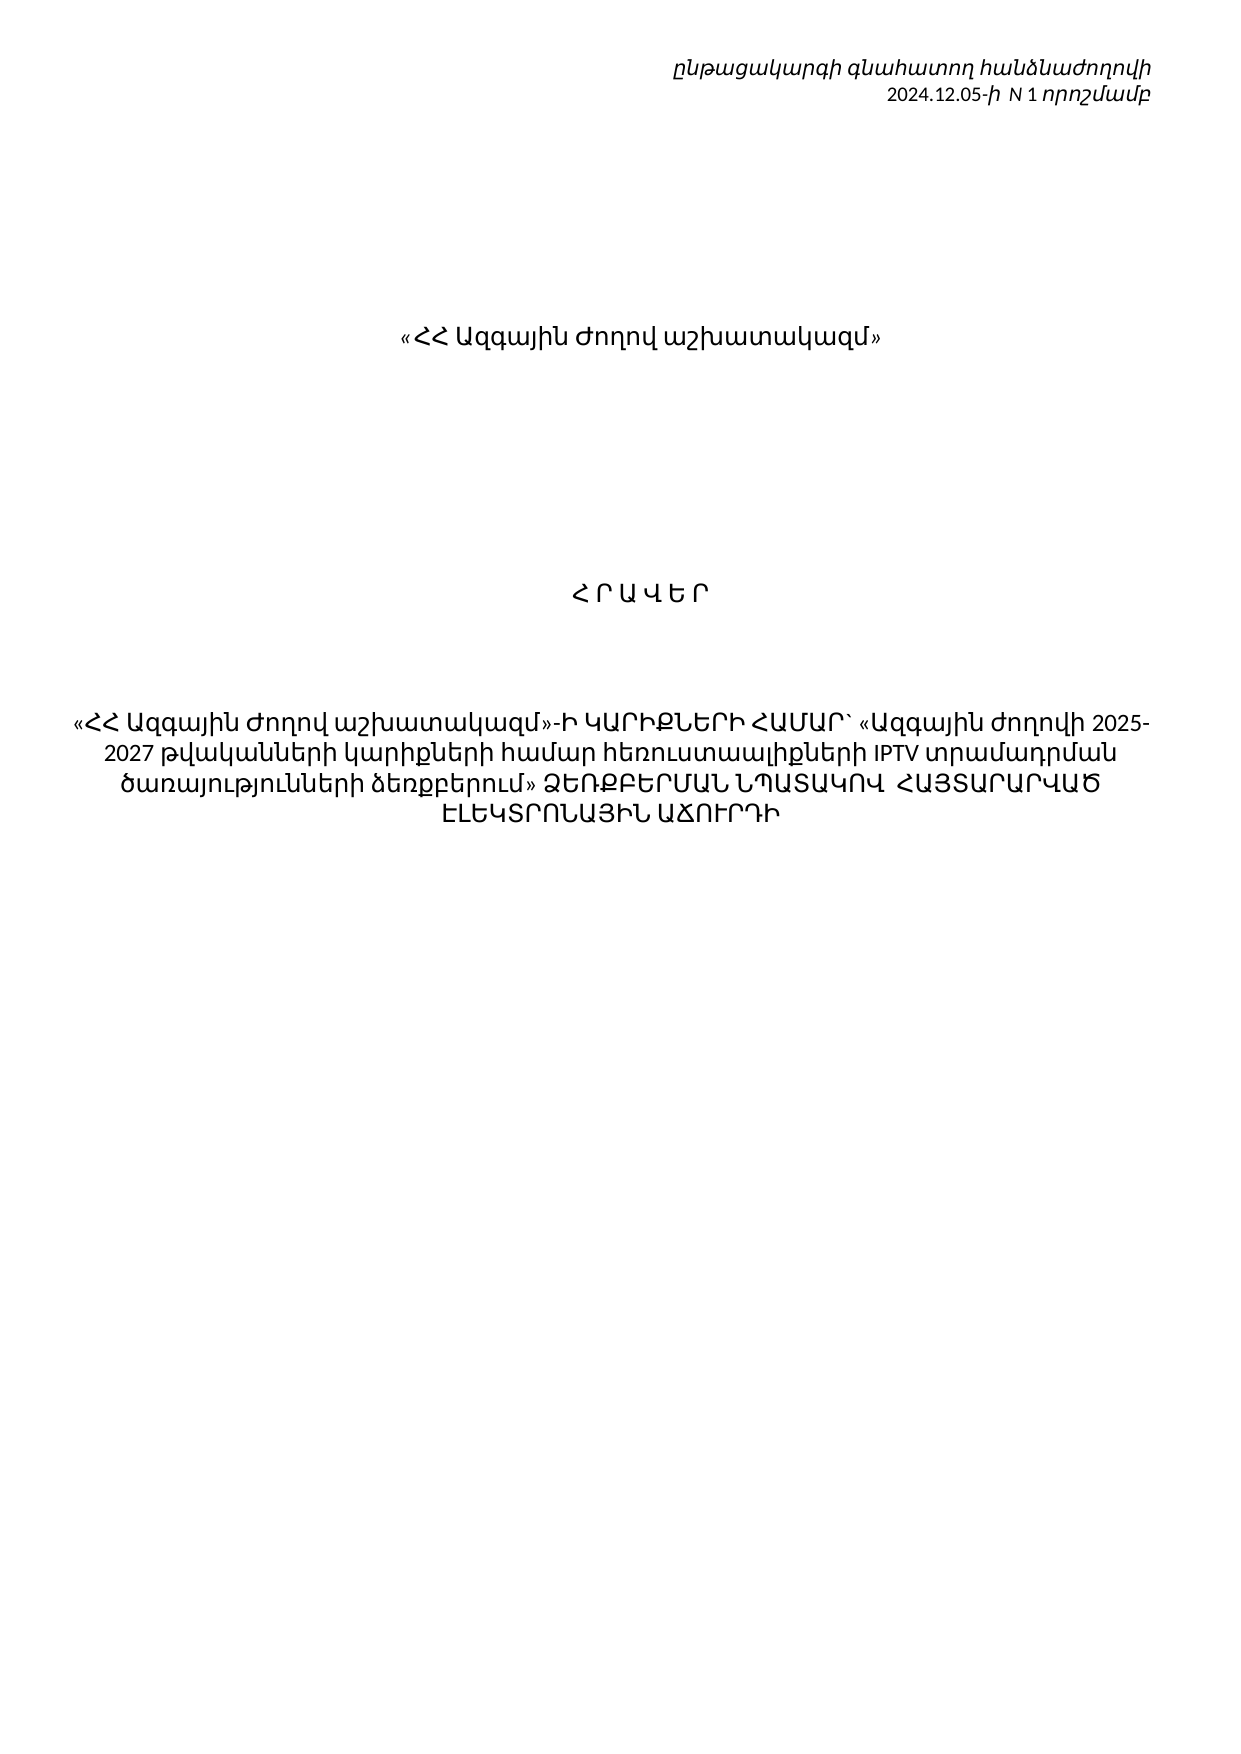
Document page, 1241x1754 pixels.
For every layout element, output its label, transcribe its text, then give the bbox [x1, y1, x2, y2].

text ընթացակարգի գնահատող հանձնաժողովի [69, 56, 1152, 81]
text 2024.12.05 -ի N 1 որոշմամբ [69, 81, 1152, 106]
text Հ Ր Ա Վ Ե Ր [69, 578, 1152, 608]
text «ՀՀ Ազգային Ժողով աշխատակազմ»-Ի ԿԱՐԻՔՆԵՐԻ ՀԱՄԱՐ` «Ազգային ժողովի 2025-2027 թվականների կարիքների համար հեռուստաալիքների IPTV տրամադրման ծառայությունների ձեռքբերում» ՁԵՌՔԲԵՐՄԱՆ ՆՊԱՏԱԿՈՎ ՀԱՅՏԱՐԱՐՎԱԾ ԷԼԵԿՏՐՈՆԱՅԻՆ ԱՃՈՒՐԴԻ [69, 707, 1152, 829]
text « ՀՀ Ազգային Ժողով աշխատակազմ» [69, 321, 1152, 352]
